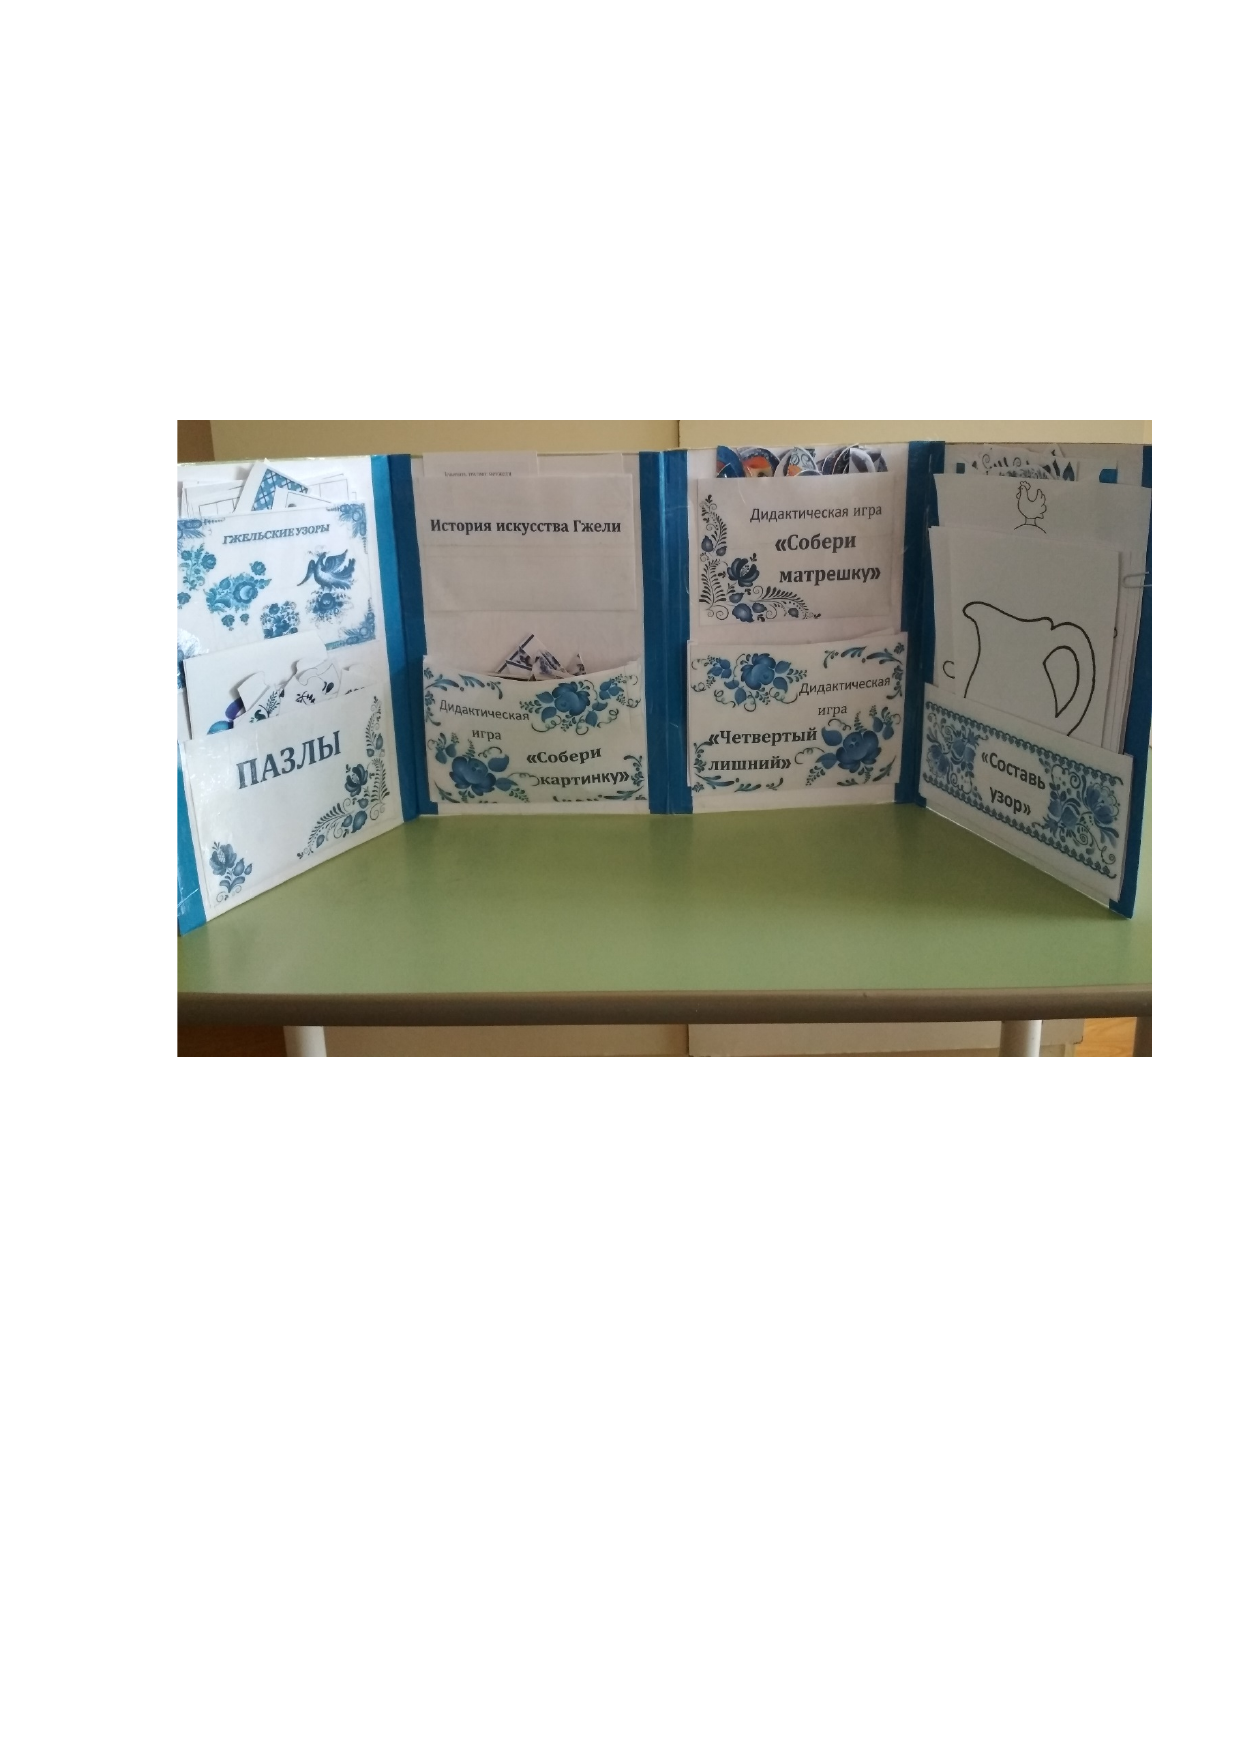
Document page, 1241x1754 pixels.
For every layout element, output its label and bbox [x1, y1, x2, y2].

picture [177, 420, 1152, 1057]
